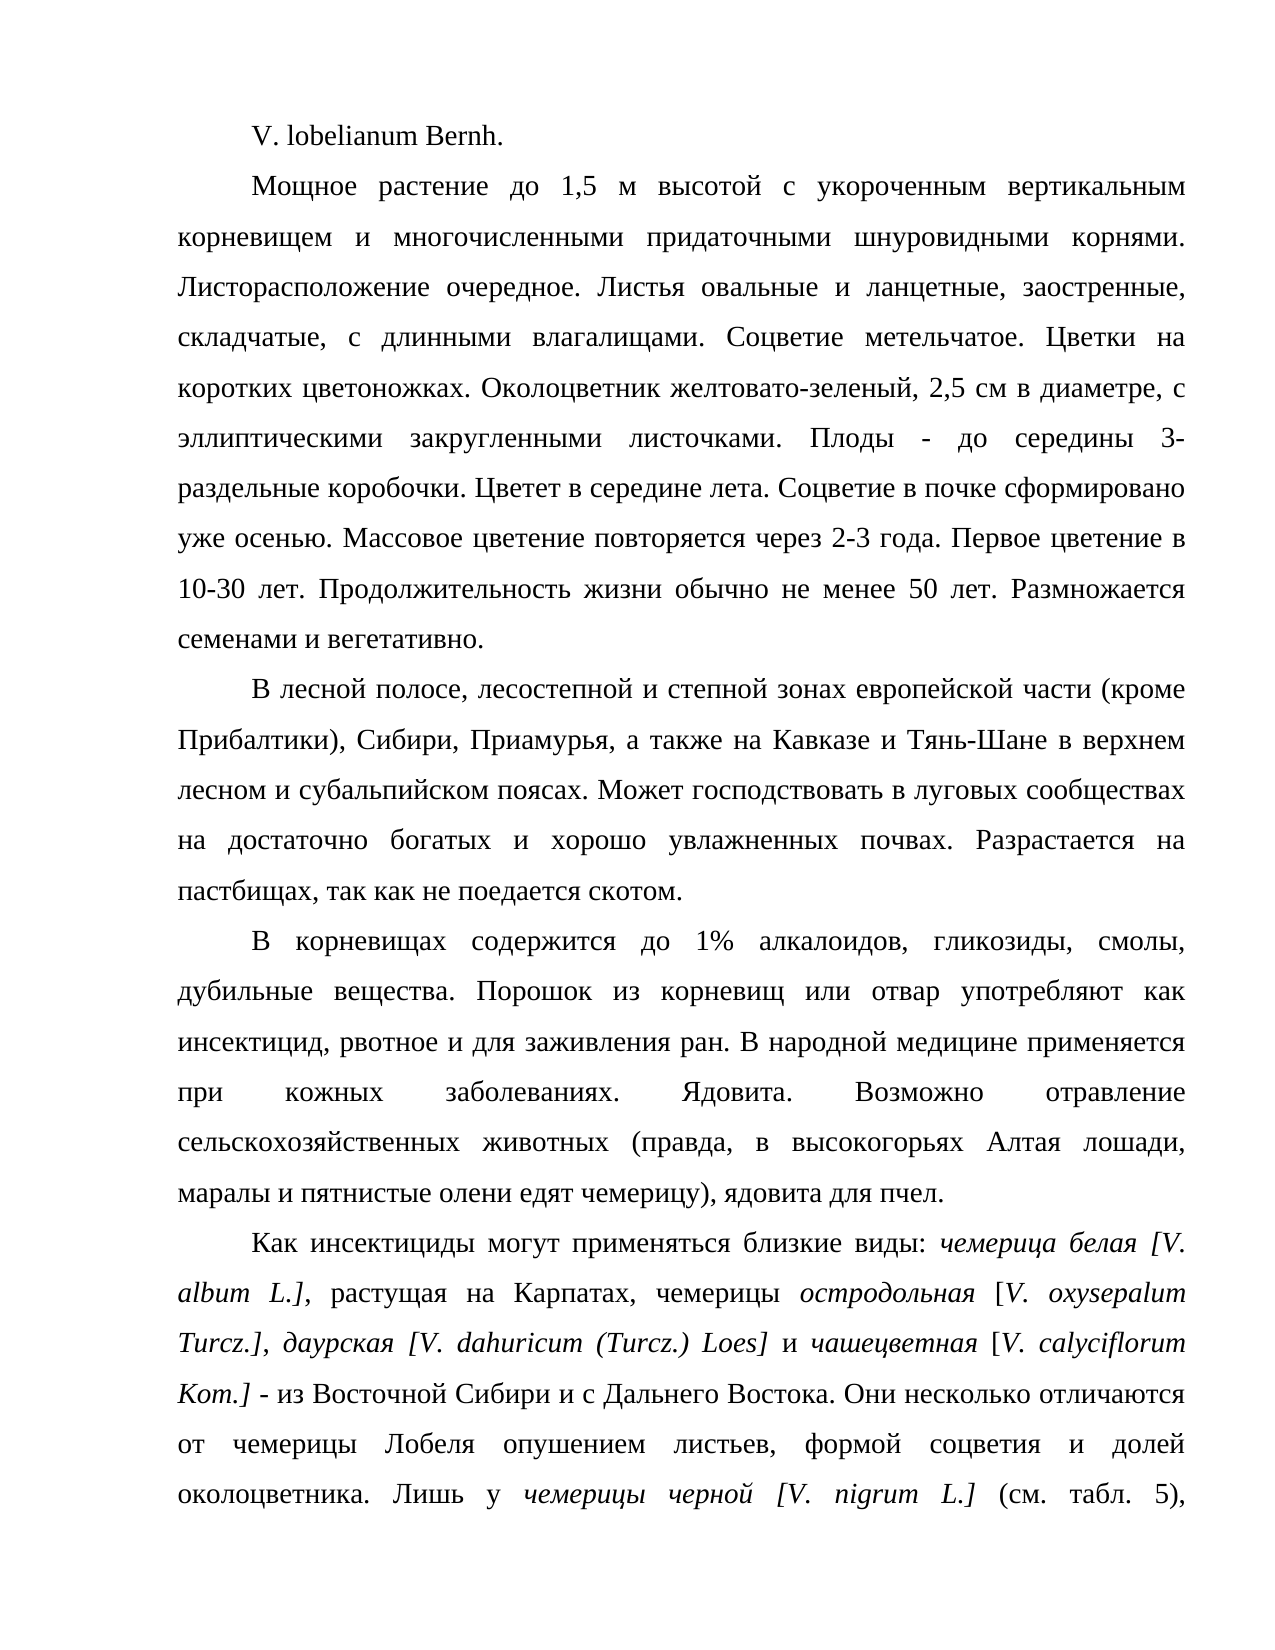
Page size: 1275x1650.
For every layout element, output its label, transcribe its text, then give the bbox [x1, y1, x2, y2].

text В корневищах содержится до 1% алкалоидов, гликозиды, смолы, дубильные вещества. Порошок из корневищ или отвар употребляют как инсектицид, рвотное и для заживления ран. В народной медицине применяется при кожных заболеваниях. Ядовита. Возможно отравление сельскохозяйственных животных (правда, в высокогорьях Алтая лошади, маралы и пятнистые олени едят чемерицу), ядовита для пчел. [177, 923, 1186, 1208]
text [177, 1225, 1186, 1510]
text В лесной полосе, лесостепной и степной зонах европейской части (кроме Прибалтики), Сибири, Приамурья, а также на Кавказе и Тянь-Шане в верхнем лесном и субальпийском поясах. Может господствовать в луговых сообществах на достаточно богатых и хорошо увлажненных почвах. Разрастается на пастбищах, так как не поедается скотом. [177, 672, 1186, 906]
text Мощное растение до 1,5 м высотой с укороченным вертикальным корневищем и многочисленными придаточными шнуровидными корнями. Листорасположение очередное. Листья овальные и ланцетные, заостренные, складчатые, с длинными влагалищами. Соцветие метельчатое. Цветки на коротких цветоножках. Околоцветник желтовато-зеленый, 2,5 см в диаметре, с эллиптическими закругленными листочками. Плоды - до середины 3-раздельные коробочки. Цветет в середине лета. Соцветие в почке сформировано уже осенью. Массовое цветение повторяется через 2-3 года. Первое цветение в 10-30 лет. Продолжительность жизни обычно не менее 50 лет. Размножается семенами и вегетативно. [177, 168, 1186, 655]
text V. lobelianum Bernh. [177, 118, 1186, 152]
